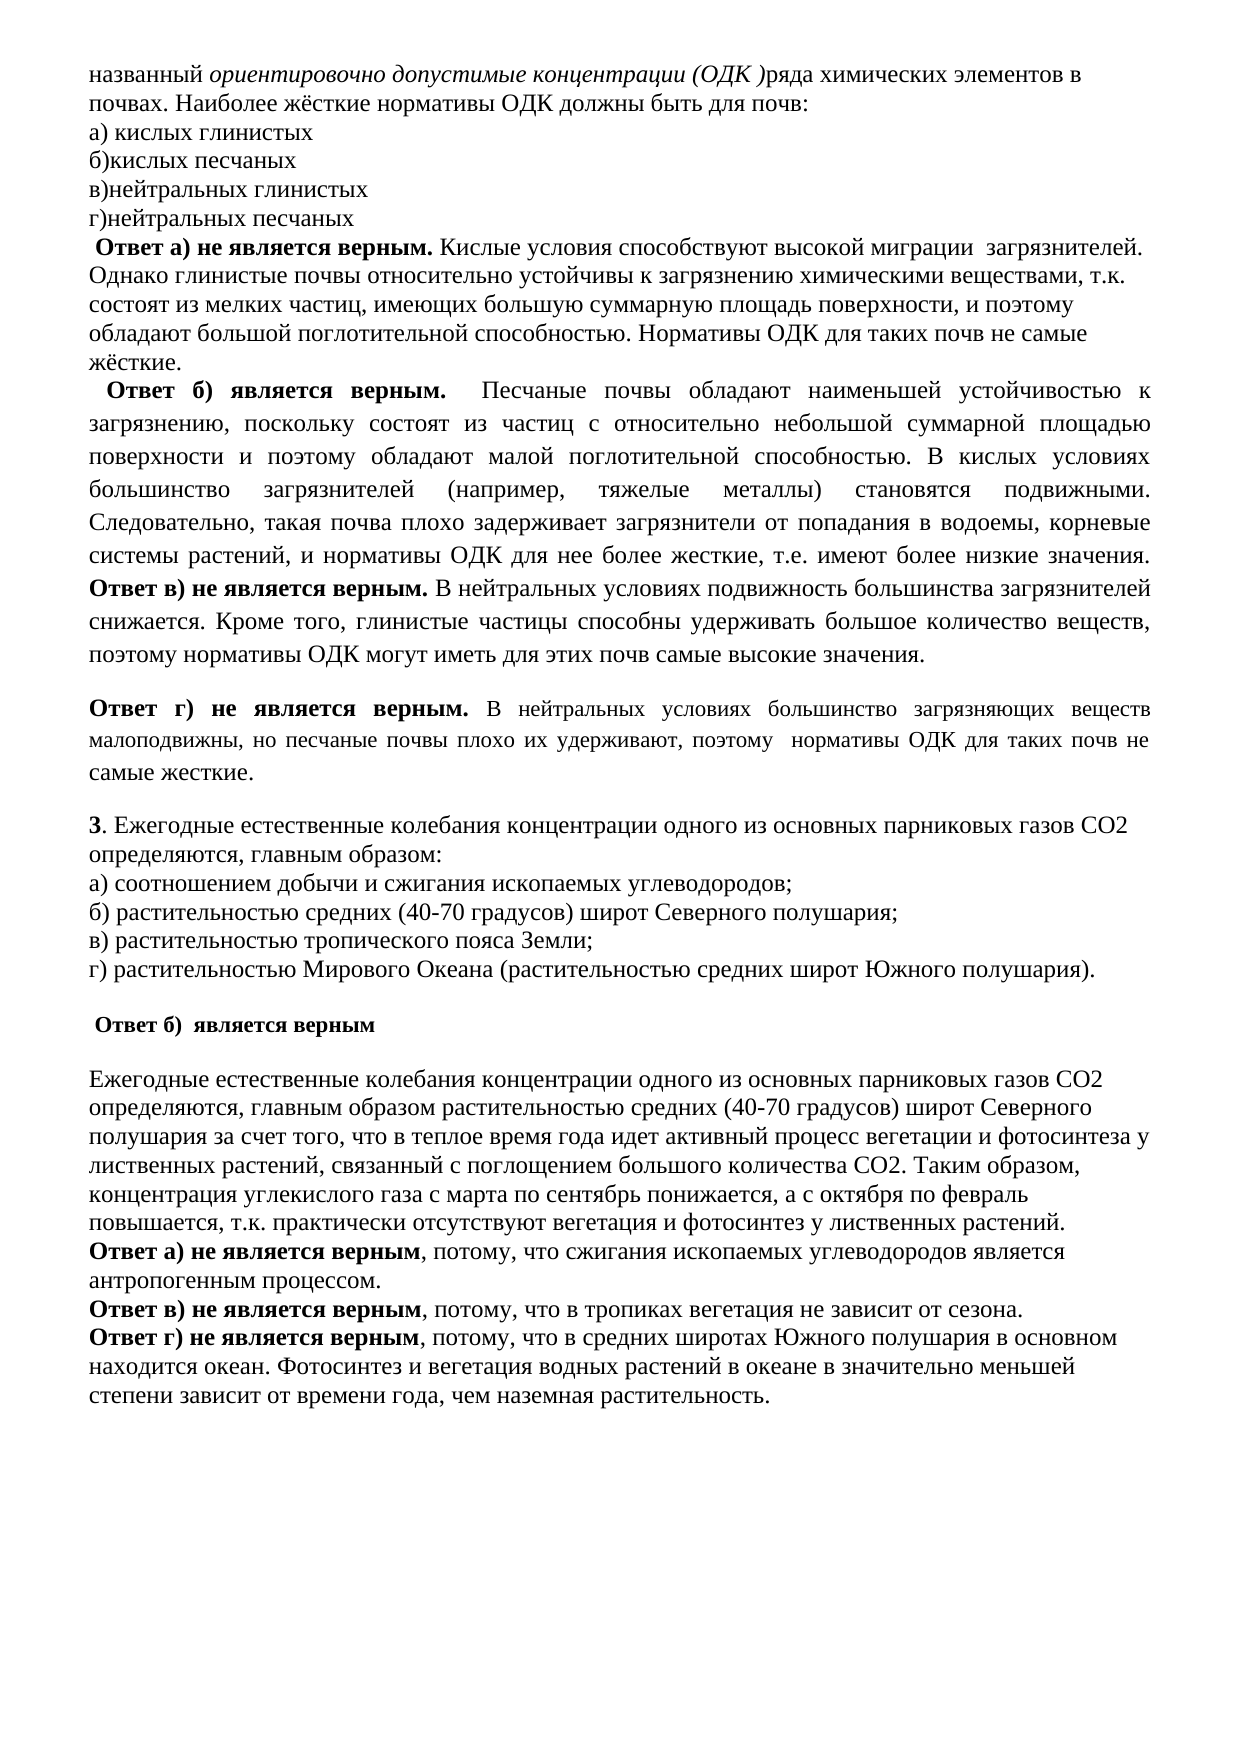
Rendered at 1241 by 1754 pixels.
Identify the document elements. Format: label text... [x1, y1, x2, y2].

text а) кислых глинистых [89, 117, 1152, 145]
text Ежегодные естественные колебания концентрации одного из основных парниковых газов СО2 определяются, главным образом растительностью средних (40-70 градусов) широт Северного полушария за счет того, что в теплое время года идет активный процесс вегетации и фотосинтеза у лиственных растений, связанный с поглощением большого количества СО2. Таким образом, концентрация углекислого газа с марта по сентябрь понижается, а с октября по февраль повышается, т.к. практически отсутствуют вегетация и фотосинтез у лиственных растений. [89, 1064, 1152, 1236]
text Ответ а) не является верным. Кислые условия способствуют высокой миграции загрязнителей. Однако глинистые почвы относительно устойчивы к загрязнению химическими веществами, т.к. состоят из мелких частиц, имеющих большую суммарную площадь поверхности, и поэтому обладают большой поглотительной способностью. Нормативы ОДК для таких почв не самые жёсткие. [89, 232, 1152, 375]
text Ответ г) не является верным. В нейтральных условиях большинство загрязняющих веществ малоподвижны, но песчаные почвы плохо их удерживают, поэтому нормативы ОДК для таких почв не самые жесткие. [89, 693, 1152, 785]
text б)кислых песчаных [89, 145, 1152, 174]
text Ответ а) не является верным, потому, что сжигания ископаемых углеводородов является антропогенным процессом. Ответ в) не является верным, потому, что в тропиках вегетация не зависит от сезона. Ответ г) не является верным, потому, что в средних широтах Южного полушария в основном находится океан. Фотосинтез и вегетация водных растений в океане в значительно меньшей степени зависит от времени года, чем наземная растительность. [89, 1236, 1152, 1409]
text в)нейтральных глинистых [89, 174, 1152, 203]
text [89, 59, 1152, 117]
text г)нейтральных песчаных [89, 203, 1152, 232]
text Ответ б) является верным. Песчаные почвы обладают наименьшей устойчивостью к загрязнению, поскольку состоят из частиц с относительно небольшой суммарной площадью поверхности и поэтому обладают малой поглотительной способностью. В кислых условиях большинство загрязнителей (например, тяжелые металлы) становятся подвижными. Следовательно, такая почва плохо задерживает загрязнители от попадания в водоемы, корневые системы растений, и нормативы ОДК для нее более жесткие, т.е. имеют более низкие значения. Ответ в) не является верным. В нейтральных условиях подвижность большинства загрязнителей снижается. Кроме того, глинистые частицы способны удерживать большое количество веществ, поэтому нормативы ОДК могут иметь для этих почв самые высокие значения. [89, 375, 1152, 668]
text 3. Ежегодные естественные колебания концентрации одного из основных парниковых газов СО2 определяются, главным образом: а) соотношением добычи и сжигания ископаемых углеводородов; б) растительностью средних (40-70 градусов) широт Северного полушария; в) растительностью тропического пояса Земли; г) растительностью Мирового Океана (растительностью средних широт Южного полушария). Ответ б) является верным [89, 810, 1152, 1037]
